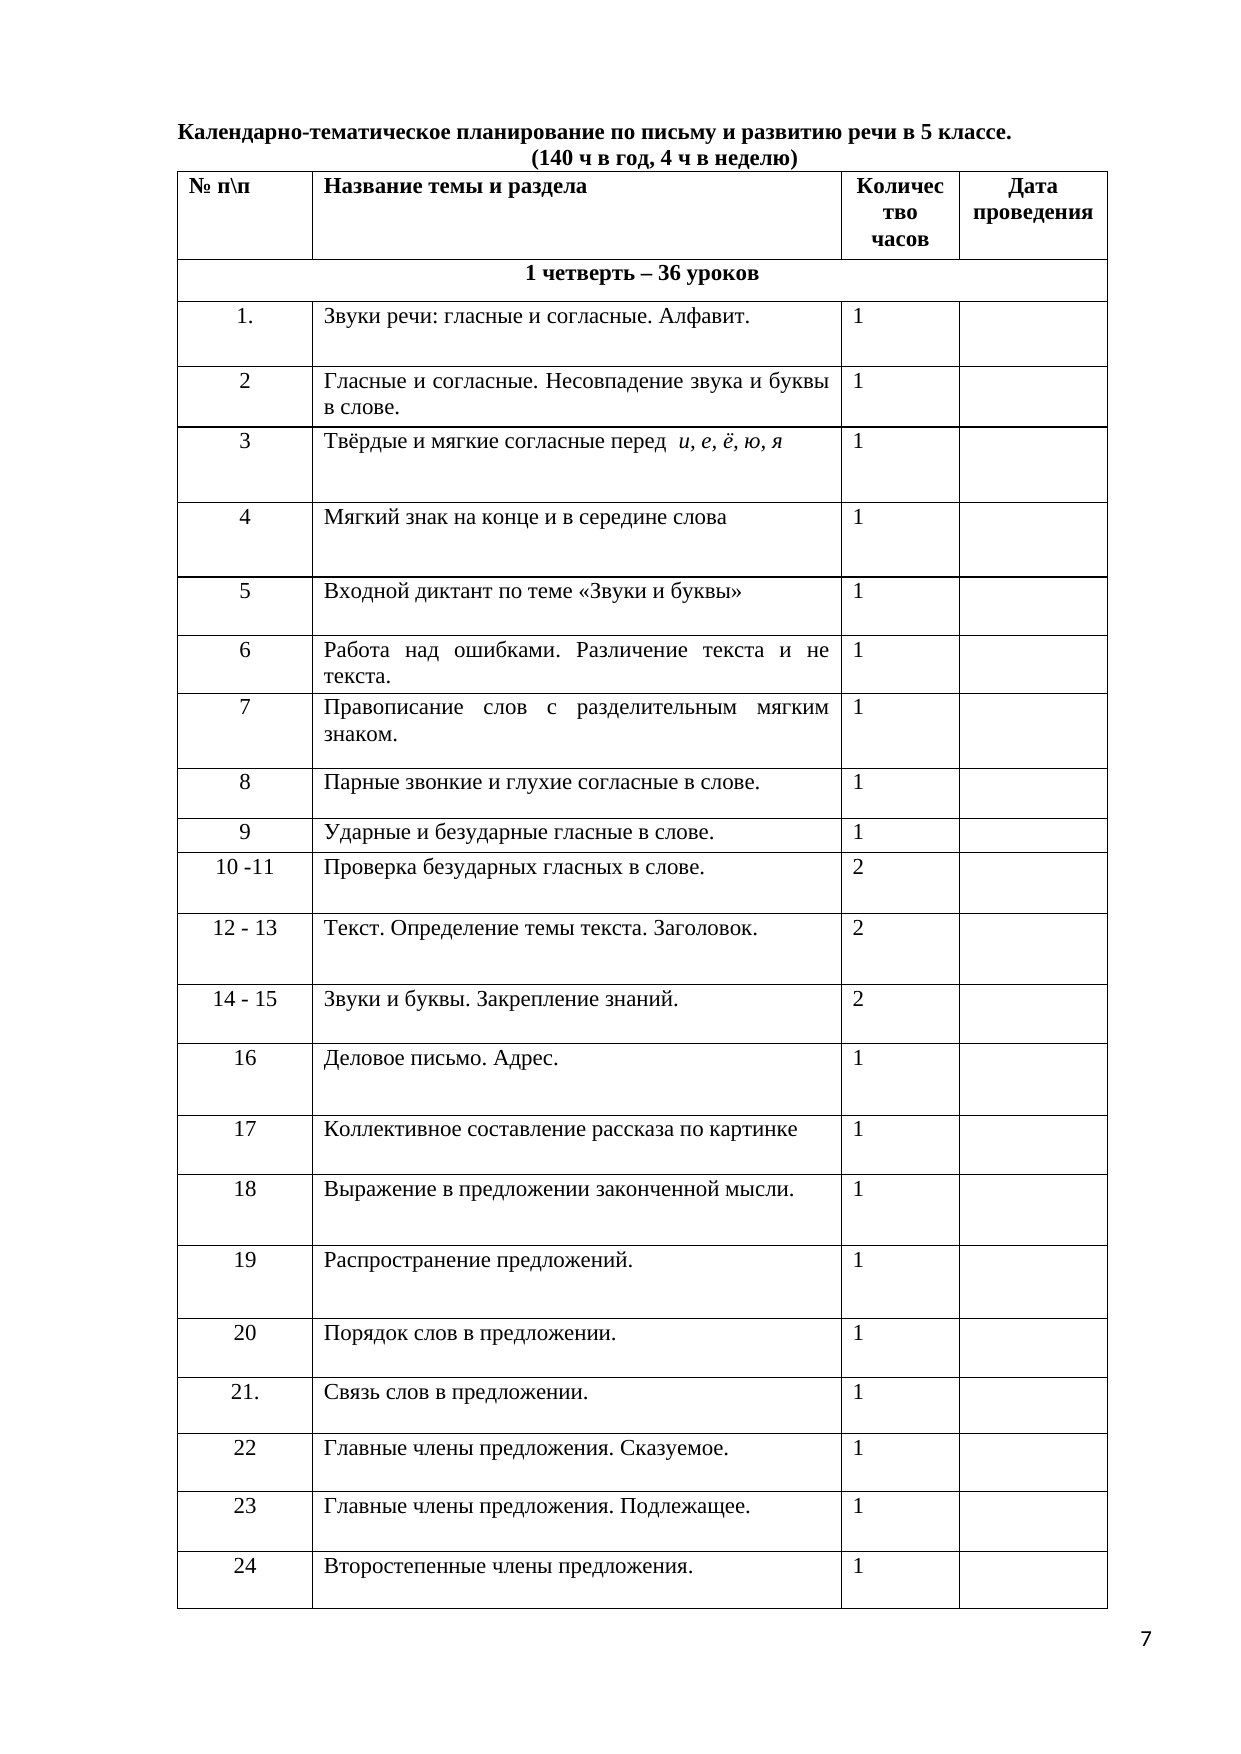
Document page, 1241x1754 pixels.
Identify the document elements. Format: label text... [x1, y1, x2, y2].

table_cell [960, 914, 1107, 984]
table_cell [960, 1246, 1107, 1318]
table_cell 18 [178, 1175, 312, 1245]
table_cell 2 [842, 853, 959, 913]
table_cell 8 [178, 769, 312, 817]
table_cell 23 [178, 1492, 312, 1551]
table_cell Выражение в предложении законченной мысли. [313, 1175, 841, 1245]
table_cell [960, 367, 1107, 426]
table_cell [960, 636, 1107, 692]
table_cell 20 [178, 1319, 312, 1377]
table_cell [960, 1552, 1107, 1608]
table_cell [960, 503, 1107, 576]
table_cell Коллективное составление рассказа по картинке [313, 1116, 841, 1173]
table_cell Текст. Определение темы текста. Заголовок. [313, 914, 841, 984]
text (140 ч в год, 4 ч в неделю) [177, 144, 1152, 171]
table_cell 1. [178, 302, 312, 366]
table_cell [960, 428, 1107, 502]
table_cell 1 [842, 1044, 959, 1114]
table_cell [960, 694, 1107, 767]
text Календарно-тематическое планирование по письму и развитию речи в 5 классе. [177, 118, 1152, 144]
table_cell 1 четверть – 36 уроков [178, 260, 1107, 301]
table_cell 21. [178, 1378, 312, 1433]
table_cell 1 [842, 1319, 959, 1377]
table_cell 9 [178, 819, 312, 852]
table_cell 2 [842, 985, 959, 1043]
table_cell 1 [842, 428, 959, 502]
table_cell Второстепенные члены предложения. [313, 1552, 841, 1608]
table_cell 1 [842, 1434, 959, 1491]
table_cell 1 [842, 578, 959, 635]
table_header Количество часов [842, 172, 959, 258]
table_cell Парные звонкие и глухие согласные в слове. [313, 769, 841, 817]
table_cell 6 [178, 636, 312, 692]
table_header Название темы и раздела [313, 172, 841, 258]
table_cell 5 [178, 578, 312, 635]
table_cell [960, 1492, 1107, 1551]
table_cell [960, 1044, 1107, 1114]
table_cell 19 [178, 1246, 312, 1318]
table_cell 1 [842, 1552, 959, 1608]
table_cell 7 [178, 694, 312, 767]
table_cell Связь слов в предложении. [313, 1378, 841, 1433]
table_cell 24 [178, 1552, 312, 1608]
table_cell [960, 853, 1107, 913]
table_cell [960, 1319, 1107, 1377]
table_cell [960, 819, 1107, 852]
table_cell Мягкий знак на конце и в середине слова [313, 503, 841, 576]
table_cell Входной диктант по теме «Звуки и буквы» [313, 578, 841, 635]
table_cell [960, 1175, 1107, 1245]
table_cell 1 [842, 1492, 959, 1551]
table_cell Работа над ошибками. Различение текста и не текста. [313, 636, 841, 692]
table_cell 1 [842, 503, 959, 576]
table_cell Главные члены предложения. Сказуемое. [313, 1434, 841, 1491]
table_cell 3 [178, 428, 312, 502]
table_cell 12 - 13 [178, 914, 312, 984]
table_cell 1 [842, 769, 959, 817]
table_cell 14 - 15 [178, 985, 312, 1043]
table_cell Правописание слов с разделительным мягким знаком. [313, 694, 841, 767]
table_cell [960, 985, 1107, 1043]
table_cell 1 [842, 367, 959, 426]
table_cell 10 -11 [178, 853, 312, 913]
table_cell 1 [842, 1246, 959, 1318]
table_cell [960, 302, 1107, 366]
table_header № п\п [178, 172, 312, 258]
table_cell Деловое письмо. Адрес. [313, 1044, 841, 1114]
table_cell 1 [842, 636, 959, 692]
table_cell Гласные и согласные. Несовпадение звука и буквы в слове. [313, 367, 841, 426]
table_cell 17 [178, 1116, 312, 1173]
table_cell 1 [842, 694, 959, 767]
table_cell 16 [178, 1044, 312, 1114]
table_cell 22 [178, 1434, 312, 1491]
table_cell [960, 769, 1107, 817]
table_cell Главные члены предложения. Подлежащее. [313, 1492, 841, 1551]
table_cell 1 [842, 302, 959, 366]
table_cell Звуки и буквы. Закрепление знаний. [313, 985, 841, 1043]
table_cell Порядок слов в предложении. [313, 1319, 841, 1377]
table_cell 2 [842, 914, 959, 984]
table_cell 2 [178, 367, 312, 426]
table_cell 1 [842, 1116, 959, 1173]
table_cell [960, 1434, 1107, 1491]
table_cell [960, 1116, 1107, 1173]
table_cell 4 [178, 503, 312, 576]
table_cell 1 [842, 1175, 959, 1245]
table_header Дата проведения [960, 172, 1107, 258]
table_cell Звуки речи: гласные и согласные. Алфавит. [313, 302, 841, 366]
table_cell 1 [842, 1378, 959, 1433]
table_cell [960, 578, 1107, 635]
table_cell [960, 1378, 1107, 1433]
table_cell Твёрдые и мягкие согласные перед и, е, ё, ю, я [313, 428, 841, 502]
table_cell Проверка безударных гласных в слове. [313, 853, 841, 913]
table_cell 1 [842, 819, 959, 852]
table_cell Распространение предложений. [313, 1246, 841, 1318]
table_cell Ударные и безударные гласные в слове. [313, 819, 841, 852]
